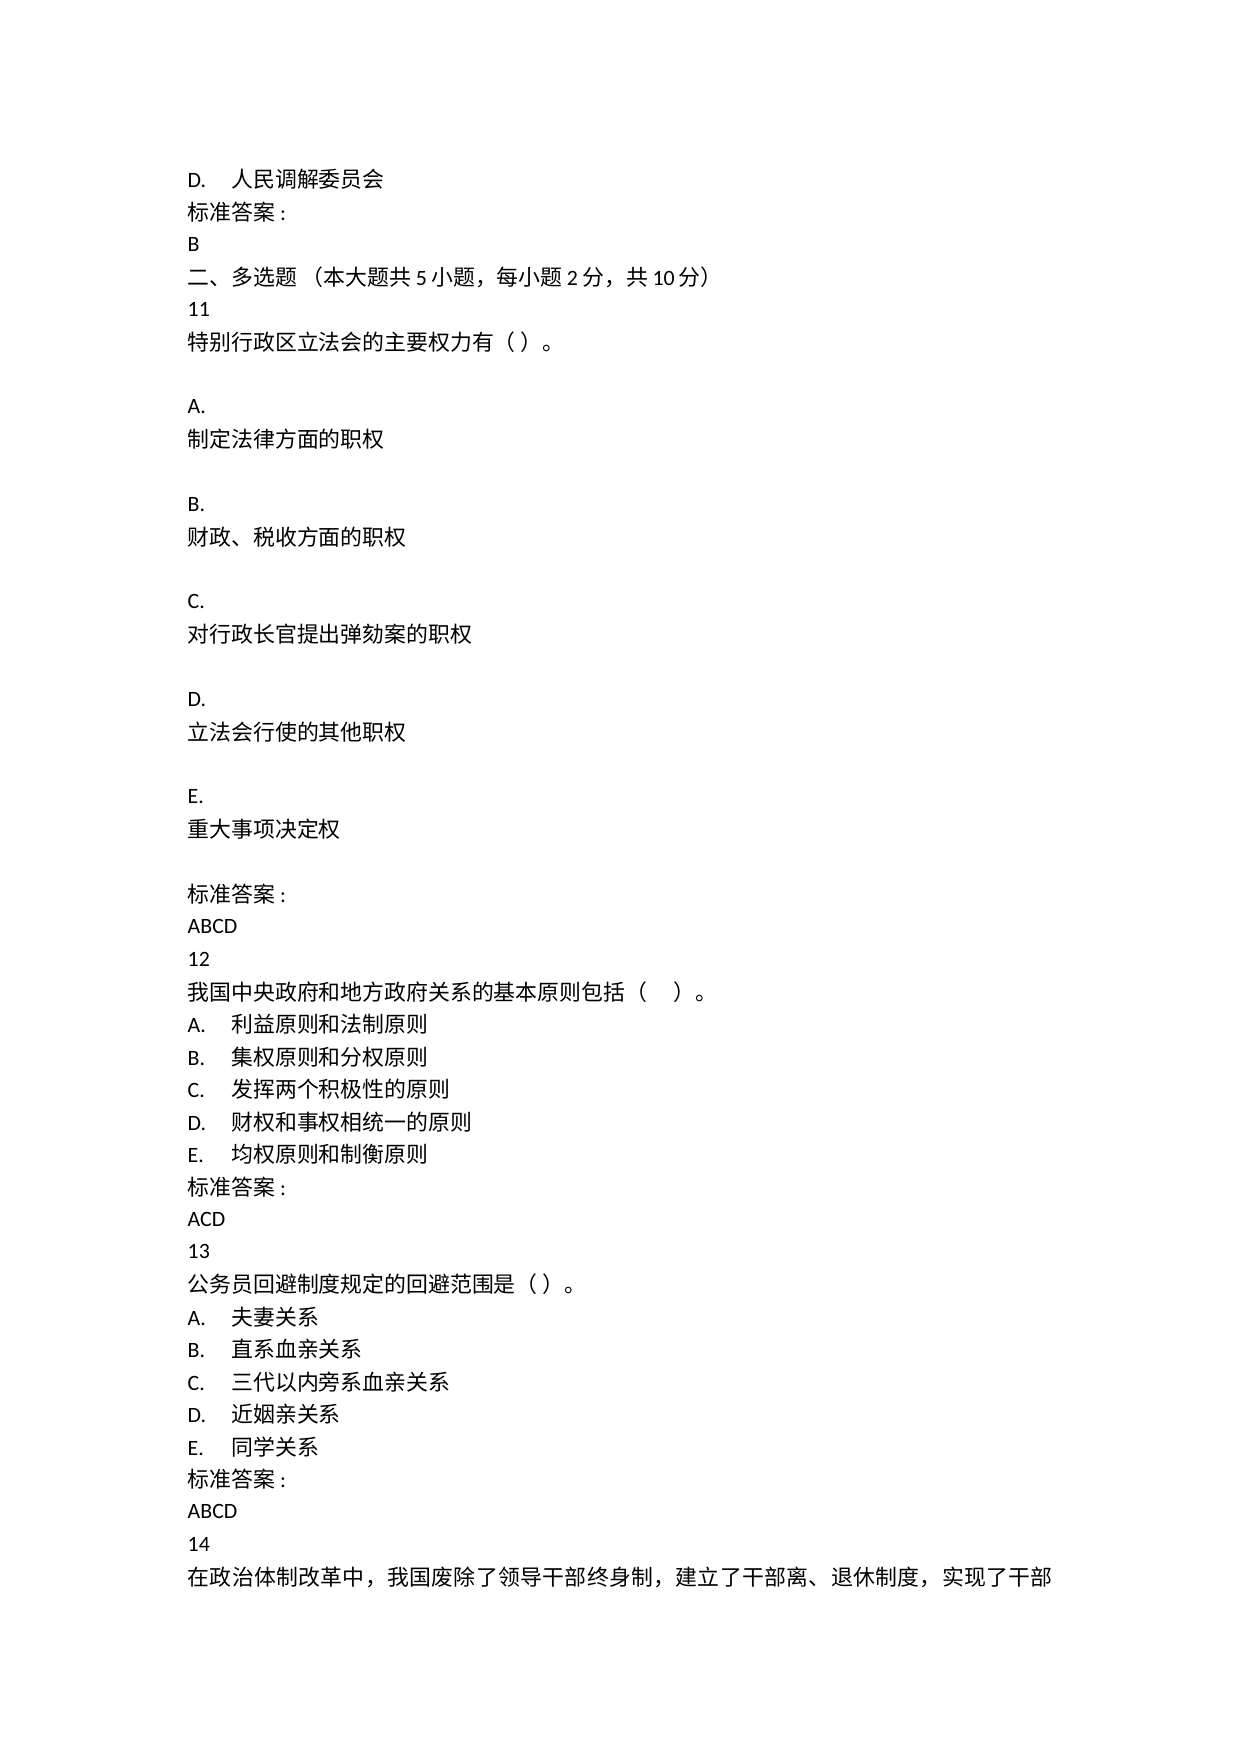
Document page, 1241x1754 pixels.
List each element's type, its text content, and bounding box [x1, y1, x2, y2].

text D. 近姻亲关系 [187, 1397, 1053, 1429]
text ABCD [187, 909, 1053, 942]
text 二、多选题 （本大题共5小题，每小题2分，共10分） [187, 259, 1053, 292]
text 11 [187, 292, 1053, 324]
text 财政、税收方面的职权 [187, 519, 1053, 552]
text 立法会行使的其他职权 [187, 714, 1053, 747]
text 13 [187, 1234, 1053, 1267]
text C. 三代以内旁系血亲关系 [187, 1364, 1053, 1397]
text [187, 1559, 1053, 1592]
text 标准答案 : [187, 1169, 1053, 1202]
text 特别行政区立法会的主要权力有（ ）。 [187, 324, 1053, 357]
text A. [187, 389, 1053, 422]
text 重大事项决定权 [187, 812, 1053, 844]
text 14 [187, 1527, 1053, 1559]
text E. 同学关系 [187, 1429, 1053, 1462]
text B [187, 227, 1053, 259]
text 对行政长官提出弹劾案的职权 [187, 617, 1053, 649]
text ABCD [187, 1494, 1053, 1527]
text 标准答案 : [187, 877, 1053, 909]
text C. [187, 584, 1053, 617]
text D. [187, 682, 1053, 714]
text 12 [187, 942, 1053, 974]
text 标准答案 : [187, 194, 1053, 227]
text B. 集权原则和分权原则 [187, 1039, 1053, 1072]
text A. 利益原则和法制原则 [187, 1007, 1053, 1039]
text D. 人民调解委员会 [187, 162, 1053, 194]
text E. [187, 779, 1053, 812]
text E. 均权原则和制衡原则 [187, 1137, 1053, 1169]
text B. [187, 487, 1053, 519]
text 公务员回避制度规定的回避范围是（ ）。 [187, 1267, 1053, 1299]
text 制定法律方面的职权 [187, 422, 1053, 454]
text C. 发挥两个积极性的原则 [187, 1072, 1053, 1104]
text ACD [187, 1202, 1053, 1234]
text 标准答案 : [187, 1462, 1053, 1494]
text 我国中央政府和地方政府关系的基本原则包括（ ）。 [187, 974, 1053, 1007]
text A. 夫妻关系 [187, 1299, 1053, 1332]
text D. 财权和事权相统一的原则 [187, 1104, 1053, 1137]
text B. 直系血亲关系 [187, 1332, 1053, 1364]
